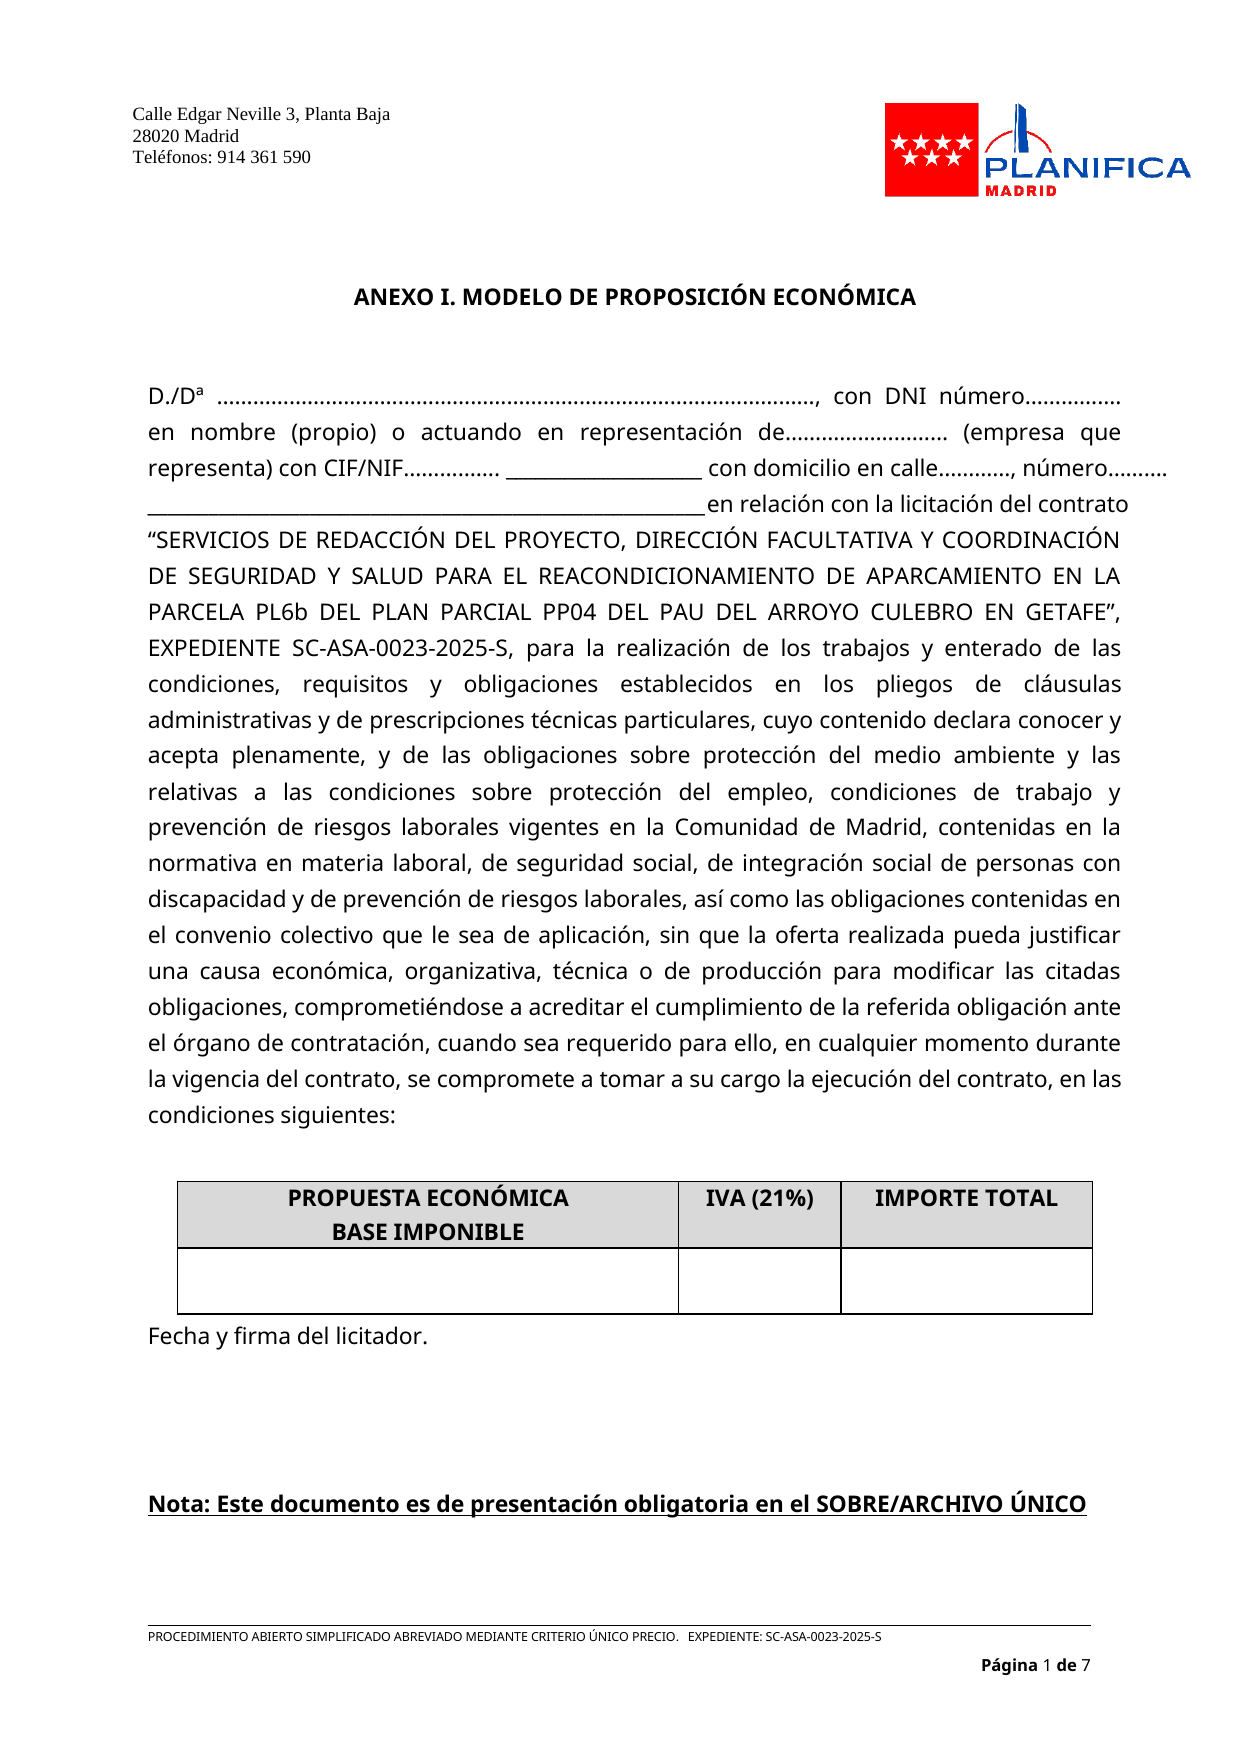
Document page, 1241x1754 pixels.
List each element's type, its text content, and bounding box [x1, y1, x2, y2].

table_cell [842, 1249, 1092, 1313]
text Fecha y firma del licitador. [148, 1303, 1122, 1351]
text “SERVICIOS DE REDACCIÓN DEL PROYECTO, DIRECCIÓN FACULTATIVA Y COORDINACIÓN DE SEGURIDAD Y SALUD PARA EL REACONDICIONAMIENTO DE APARCAMIENTO EN LA PARCELA PL6b DEL PLAN PARCIAL PP04 DEL PAU DEL ARROYO CULEBRO EN GETAFE”, EXPEDIENTE SC-ASA-0023-2025-S, para la realización de los trabajos y enterado de las condiciones, requisitos y obligaciones establecidos en los pliegos de cláusulas administrativas y de prescripciones técnicas particulares, cuyo contenido declara conocer y acepta plenamente, y de las obligaciones sobre protección del medio ambiente y las relativas a las condiciones sobre protección del empleo, condiciones de trabajo y prevención de riesgos laborales vigentes en la Comunidad de Madrid, contenidas en la normativa en materia laboral, de seguridad social, de integración social de personas con discapacidad y de prevención de riesgos laborales, así como las obligaciones contenidas en el convenio colectivo que le sea de aplicación, sin que la oferta realizada pueda justificar una causa económica, organizativa, técnica o de producción para modificar las citadas obligaciones, comprometiéndose a acreditar el cumplimiento de la referida obligación ante el órgano de contratación, cuando sea requerido para ello, en cualquier momento durante la vigencia del contrato, se compromete a tomar a su cargo la ejecución del contrato, en las condiciones siguientes: [148, 524, 1122, 1130]
text D./Dª ………………………………………………………………………………………, con DNI número……………. en nombre (propio) o actuando en representación de……………………… (empresa que representa) con CIF/NIF……………. con domicilio en calle…………, número………. en relación con la licitación del contrato de [148, 380, 1122, 519]
table_cell [178, 1249, 678, 1313]
table_header IVA (21%) [679, 1182, 840, 1247]
table_header IMPORTE TOTAL [842, 1182, 1092, 1247]
picture [885, 103, 1200, 197]
table_header PROPUESTA ECONÓMICA BASE IMPONIBLE BASE IMPONIBLE [178, 1182, 678, 1247]
table_cell [679, 1249, 840, 1313]
subtitle ANEXO I. MODELO DE PROPOSICIÓN ECONÓMICA [148, 281, 1122, 313]
text Nota: Este documento es de presentación obligatoria en el SOBRE/ARCHIVO ÚNICO [148, 1488, 1094, 1519]
